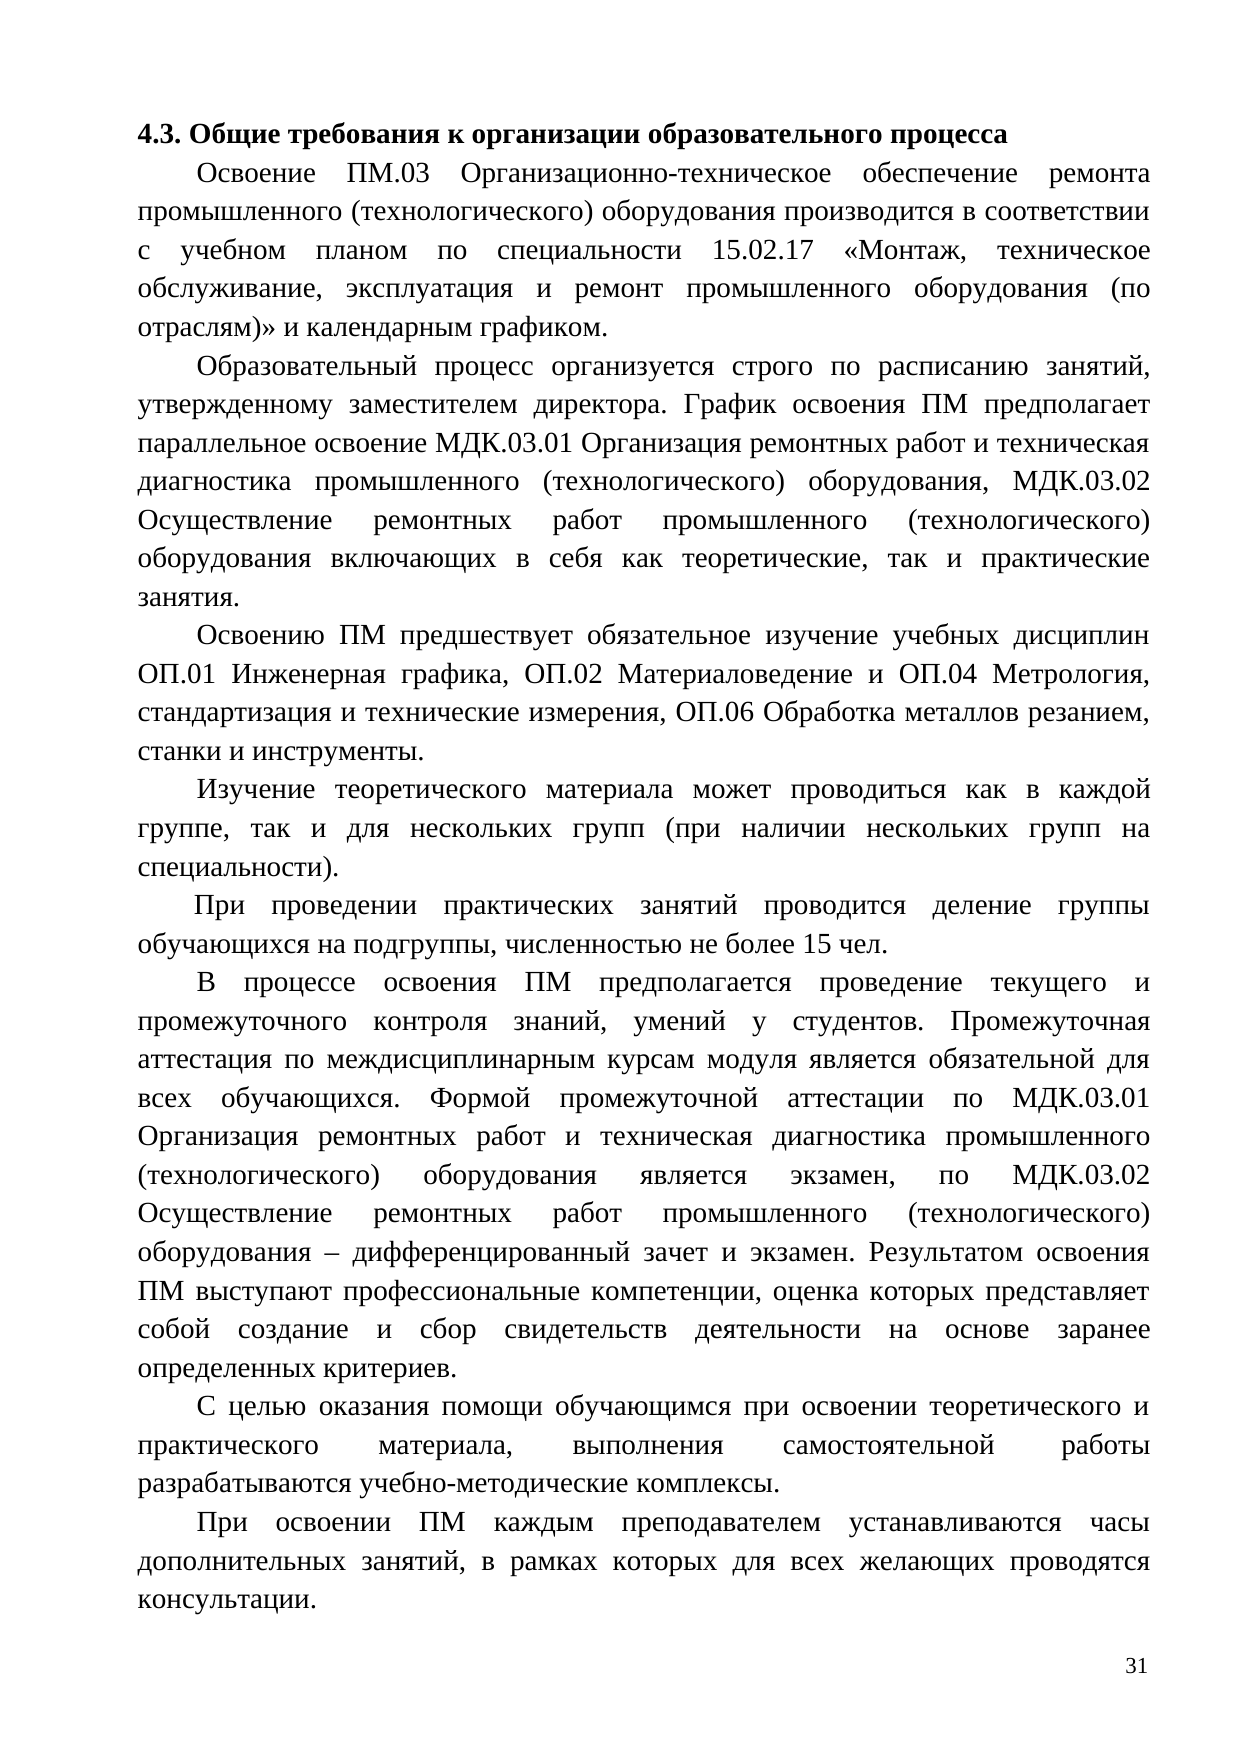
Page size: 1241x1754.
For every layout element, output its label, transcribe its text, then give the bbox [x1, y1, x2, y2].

text При освоении ПМ каждым преподавателем устанавливаются часы дополнительных занятий, в рамках которых для всех желающих проводятся консультации. [137, 1504, 1150, 1615]
text В процессе освоения ПМ предполагается проведение текущего и промежуточного контроля знаний, умений у студентов. Промежуточная аттестация по междисциплинарным курсам модуля является обязательной для всех обучающихся. Формой промежуточной аттестации по МДК.03.01 Организация ремонтных работ и техническая диагностика промышленного (технологического) оборудования является экзамен, по МДК.03.02 Осуществление ремонтных работ промышленного (технологического) оборудования – дифференцированный зачет и экзамен. Результатом освоения ПМ выступают профессиональные компетенции, оценка которых представляет собой создание и сбор свидетельств деятельности на основе заранее определенных критериев. [137, 964, 1151, 1383]
text Освоение ПМ.03 Организационно-техническое обеспечение ремонта промышленного (технологического) оборудования производится в соответствии с учебном планом по специальности 15.02.17 «Монтаж, техническое обслуживание, эксплуатация и ремонт промышленного оборудования (по отраслям)» и календарным графиком. [137, 155, 1151, 343]
text Изучение теоретического материала может проводиться как в каждой группе, так и для нескольких групп (при наличии нескольких групп на специальности). [137, 772, 1151, 882]
text При проведении практических занятий проводится деление группы обучающихся на подгруппы, численностью не более 15 чел. [137, 887, 1150, 959]
text Освоению ПМ предшествует обязательное изучение учебных дисциплин ОП.01 Инженерная графика, ОП.02 Материаловедение и ОП.04 Метрология, стандартизация и технические измерения, ОП.06 Обработка металлов резанием, станки и инструменты. [137, 617, 1151, 767]
text С целью оказания помощи обучающимся при освоении теоретического и практического материала, выполнения самостоятельной работы разрабатываются учебно-методические комплексы. [137, 1388, 1150, 1499]
subtitle Общие требования к организации образовательного процесса [137, 116, 1161, 149]
text Образовательный процесс организуется строго по расписанию занятий, утвержденному заместителем директора. График освоения ПМ предполагает параллельное освоение МДК.03.01 Организация ремонтных работ и техническая диагностика промышленного (технологического) оборудования, МДК.03.02 Осуществление ремонтных работ промышленного (технологического) оборудования включающих в себя как теоретические, так и практические занятия. [137, 348, 1151, 612]
